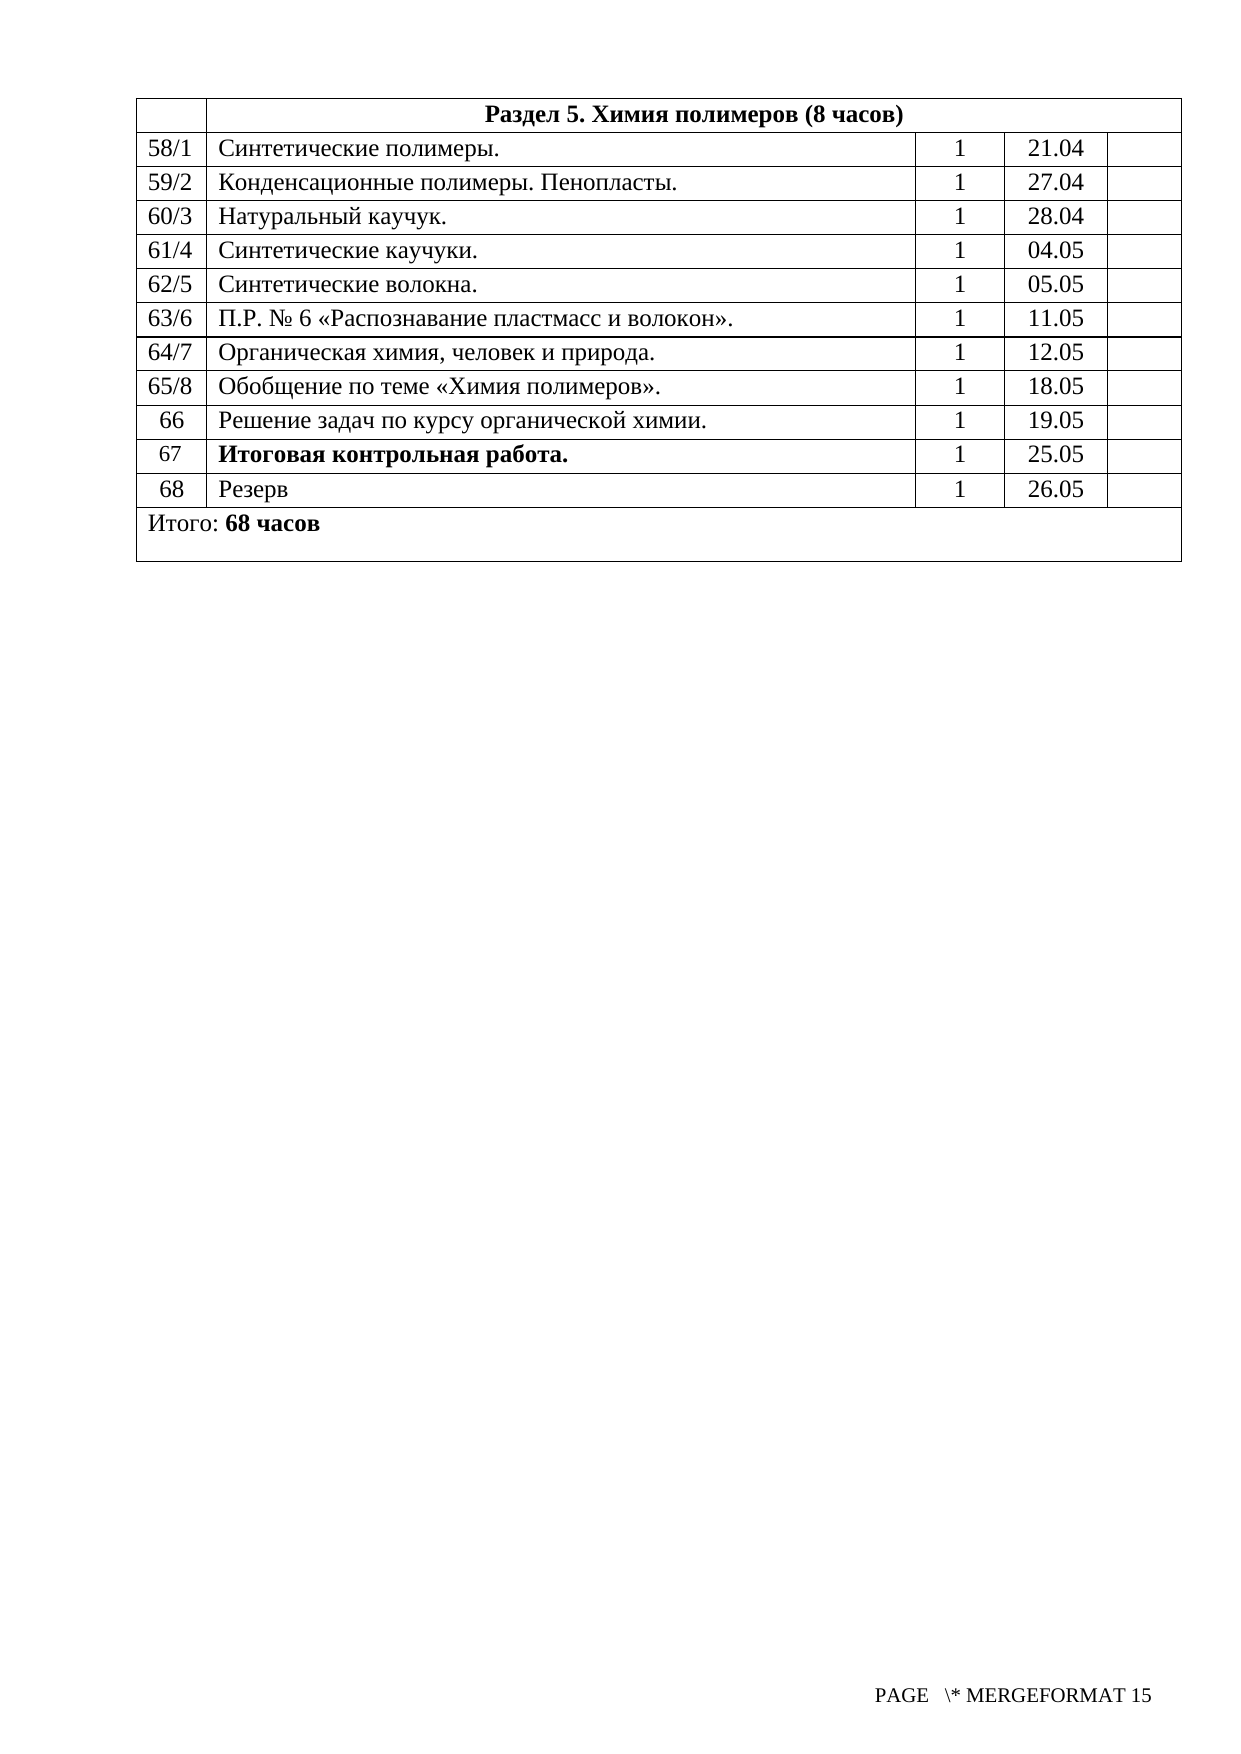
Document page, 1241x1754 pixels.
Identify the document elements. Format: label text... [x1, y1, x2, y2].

table_cell Решение задач по курсу органической химии. [207, 406, 915, 438]
table_cell 1 [916, 338, 1004, 370]
table_cell Органическая химия, человек и природа. [207, 338, 915, 370]
table_cell 1 [916, 133, 1004, 166]
table_cell 65/8 [137, 371, 206, 404]
table_cell 1 [916, 406, 1004, 438]
table_cell [137, 99, 206, 132]
table_cell 1 [916, 371, 1004, 404]
table_cell 1 [916, 201, 1004, 234]
table_cell 28.04 [1005, 201, 1107, 234]
table_cell [1108, 303, 1181, 336]
table_cell Раздел 5. Химия полимеров (8 часов) [207, 99, 1181, 132]
table_cell [1108, 133, 1181, 166]
table_cell 11.05 [1005, 303, 1107, 336]
table_cell 26.05 [1005, 474, 1107, 507]
table_cell Итого: 68 часов [137, 508, 1181, 561]
table_cell Резерв [207, 474, 915, 507]
table_cell Итоговая контрольная работа. [207, 440, 915, 473]
table_cell [1108, 269, 1181, 302]
table_cell 59/2 [137, 167, 206, 200]
table_cell 12.05 [1005, 338, 1107, 370]
table_cell [1108, 167, 1181, 200]
table_cell 1 [916, 303, 1004, 336]
table_cell [1108, 406, 1181, 438]
table_cell 1 [916, 167, 1004, 200]
table_cell 63/6 [137, 303, 206, 336]
table_cell 1 [916, 269, 1004, 302]
table_cell [1108, 338, 1181, 370]
table_cell 60/3 [137, 201, 206, 234]
table_cell 27.04 [1005, 167, 1107, 200]
table_cell Конденсационные полимеры. Пенопласты. [207, 167, 915, 200]
table_cell 18.05 [1005, 371, 1107, 404]
table_cell [1108, 440, 1181, 473]
table_cell П.Р. № 6 «Распознавание пластмасс и волокон». [207, 303, 915, 336]
table_cell 1 [916, 235, 1004, 268]
table_cell 21.04 [1005, 133, 1107, 166]
table_cell 62/5 [137, 269, 206, 302]
table_cell [1108, 371, 1181, 404]
table_cell 61/4 [137, 235, 206, 268]
table_cell 68 [137, 474, 206, 507]
table_cell 05.05 [1005, 269, 1107, 302]
table_cell Натуральный каучук. [207, 201, 915, 234]
table_cell 64/7 [137, 338, 206, 370]
table_cell Синтетические волокна. [207, 269, 915, 302]
table_cell 58/1 [137, 133, 206, 166]
table_cell 1 [916, 474, 1004, 507]
table_cell Синтетические полимеры. [207, 133, 915, 166]
table_cell 04.05 [1005, 235, 1107, 268]
table_cell Обобщение по теме «Химия полимеров». [207, 371, 915, 404]
table_cell [1108, 201, 1181, 234]
table_cell [1108, 474, 1181, 507]
table_cell 67 [137, 440, 206, 473]
table_cell 25.05 [1005, 440, 1107, 473]
table_cell 19.05 [1005, 406, 1107, 438]
table_cell 1 [916, 440, 1004, 473]
table_cell 66 [137, 406, 206, 438]
table_cell [1108, 235, 1181, 268]
table_cell Синтетические каучуки. [207, 235, 915, 268]
